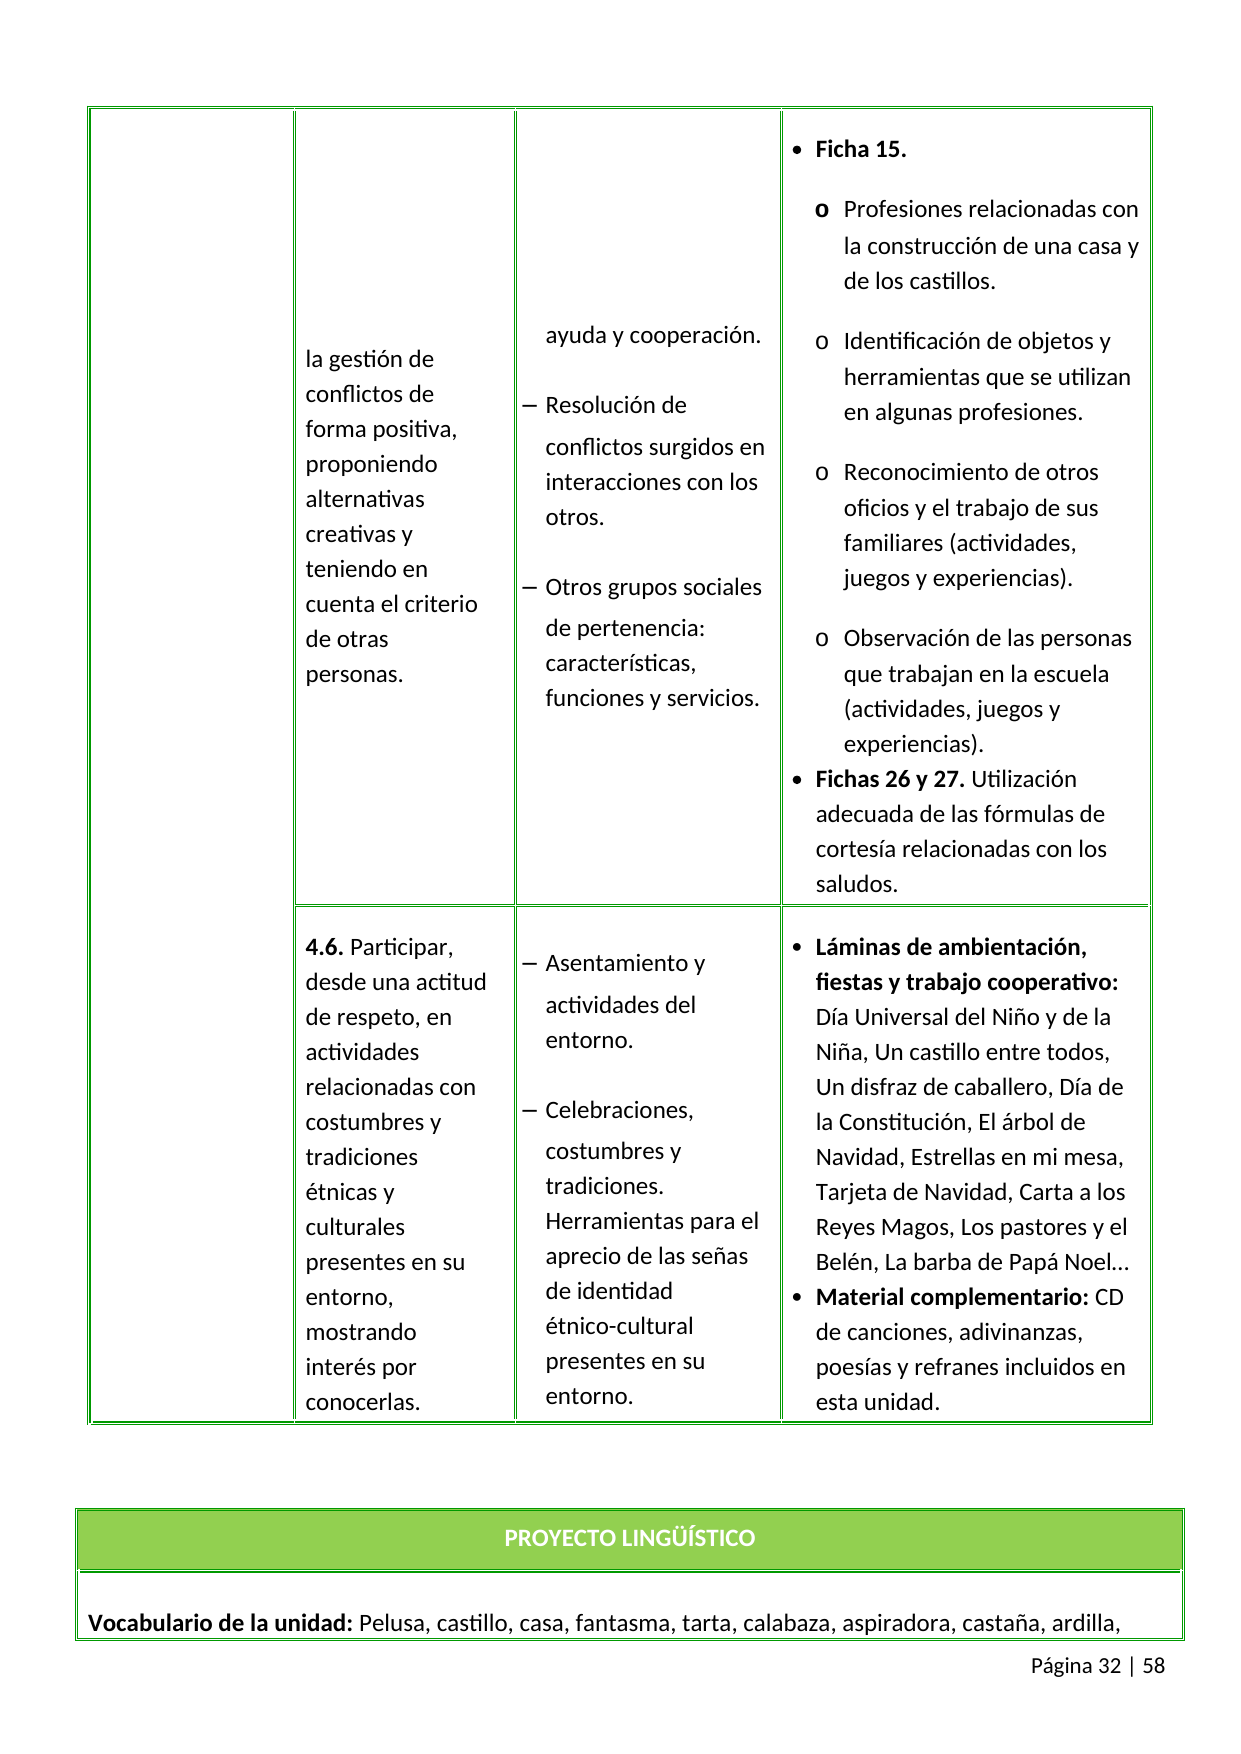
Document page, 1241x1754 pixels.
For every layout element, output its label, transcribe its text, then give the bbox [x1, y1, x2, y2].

table_cell 4.6. Participar, desde una actitud de respeto, en actividades relacionadas con costumbres y tradiciones étnicas y culturales presentes en su entorno, mostrando interés por conocerlas. [294, 904, 516, 1421]
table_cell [77, 1569, 1183, 1638]
table_header PROYECTO LINGÜÍSTICO [78, 1511, 1182, 1569]
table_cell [516, 109, 781, 903]
table_cell Láminas de ambientación, fiestas y trabajo cooperativo: Día Universal del Niño y de la Niña, Un castillo entre todos, Un disfraz de caballero, Día de la Constitución, El árbol de Navidad, Estrellas en mi mesa, Tarjeta de Navidad, Carta a los Reyes Magos, Los pastores y el Belén, La barba de Papá Noel… Material complementario: CD de canciones, adivinanzas, poesías y refranes incluidos en esta unidad. [781, 904, 1150, 1421]
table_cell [781, 109, 1150, 903]
table_cell Asentamiento y actividades del entorno. Celebraciones, costumbres y tradiciones. Herramientas para el aprecio de las señas de identidad étnico-cultural presentes en su entorno. [516, 907, 781, 1421]
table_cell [294, 107, 516, 903]
